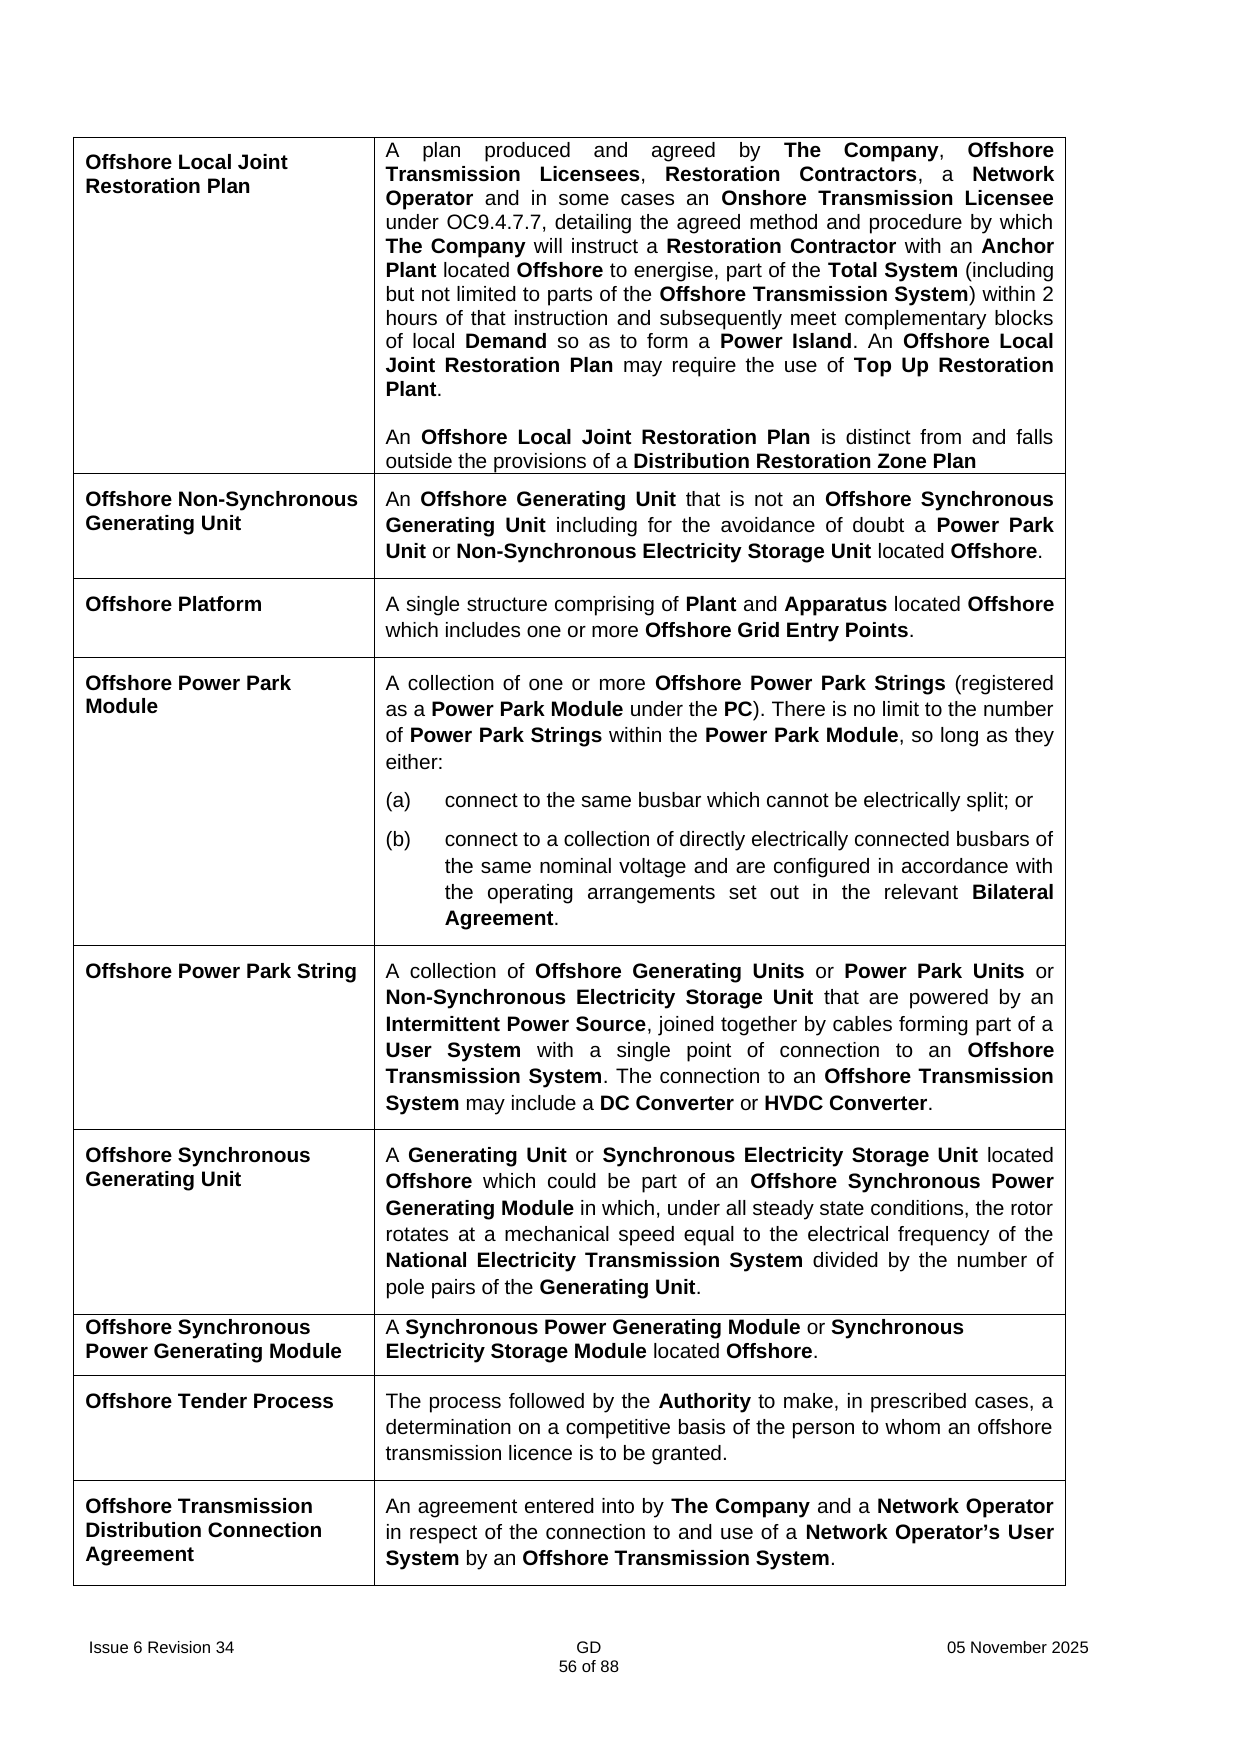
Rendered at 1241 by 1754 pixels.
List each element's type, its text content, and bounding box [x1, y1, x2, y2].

table_cell Offshore Non-Synchronous Generating Unit [74, 474, 374, 578]
table_cell Offshore Transmission Distribution Connection Agreement [74, 1481, 374, 1585]
table_cell Offshore Synchronous Generating Unit [74, 1130, 374, 1313]
table_cell Offshore Platform [74, 579, 374, 657]
table_cell Offshore Tender Process [74, 1376, 374, 1480]
table_cell A collection of Offshore Generating Units or Power Park Units or Non-Synchronous Electricity Storage Unit that are powered by an Intermittent Power Source, joined together by cables forming part of a User System with a single point of connection to an Offshore Transmission System. The connection to an Offshore Transmission System may include a DC Converter or HVDC Converter. [375, 946, 1065, 1129]
table_cell A single structure comprising of Plant and Apparatus located Offshore which includes one or more Offshore Grid Entry Points. [375, 579, 1065, 657]
table_cell Offshore Synchronous Power Generating Module [74, 1315, 374, 1375]
table_cell A Synchronous Power Generating Module or Synchronous Electricity Storage Module located Offshore. [375, 1315, 1065, 1375]
table_cell An agreement entered into by The Company and a Network Operator in respect of the connection to and use of a Network Operator’s User System by an Offshore Transmission System. [375, 1481, 1065, 1585]
table_cell Offshore Power Park String [74, 946, 374, 1129]
table_cell A collection of one or more Offshore Power Park Strings (registered as a Power Park Module under the PC). There is no limit to the number of Power Park Strings within the Power Park Module, so long as they either: (a) connect to the same busbar which cannot be electrically split; or (b) connect to a collection of directly electrically connected busbars of the same nominal voltage and are configured in accordance with the operating arrangements set out in the relevant Bilateral Agreement. [375, 658, 1065, 945]
table_cell Offshore Power Park Module [74, 658, 374, 945]
table_cell A Generating Unit or Synchronous Electricity Storage Unit located Offshore which could be part of an Offshore Synchronous Power Generating Module in which, under all steady state conditions, the rotor rotates at a mechanical speed equal to the electrical frequency of the National Electricity Transmission System divided by the number of pole pairs of the Generating Unit. [375, 1130, 1065, 1313]
table_cell An Offshore Generating Unit that is not an Offshore Synchronous Generating Unit including for the avoidance of doubt a Power Park Unit or Non-Synchronous Electricity Storage Unit located Offshore. [375, 474, 1065, 578]
table_cell Offshore Local Joint Restoration Plan [74, 138, 374, 473]
table_cell A plan produced and agreed by The Company, Offshore Transmission Licensees, Restoration Contractors, a Network Operator and in some cases an Onshore Transmission Licensee under OC9.4.7.7, detailing the agreed method and procedure by which The Company will instruct a Restoration Contractor with an Anchor Plant located Offshore to energise, part of the Total System (including but not limited to parts of the Offshore Transmission System) within 2 hours of that instruction and subsequently meet complementary blocks of local Demand so as to form a Power Island. An Offshore Local Joint Restoration Plan may require the use of Top Up Restoration Plant. An Offshore Local Joint Restoration Plan is distinct from and falls outside the provisions of a Distribution Restoration Zone Plan [375, 138, 1065, 473]
table_cell The process followed by the Authority to make, in prescribed cases, a determination on a competitive basis of the person to whom an offshore transmission licence is to be granted. [375, 1376, 1065, 1480]
